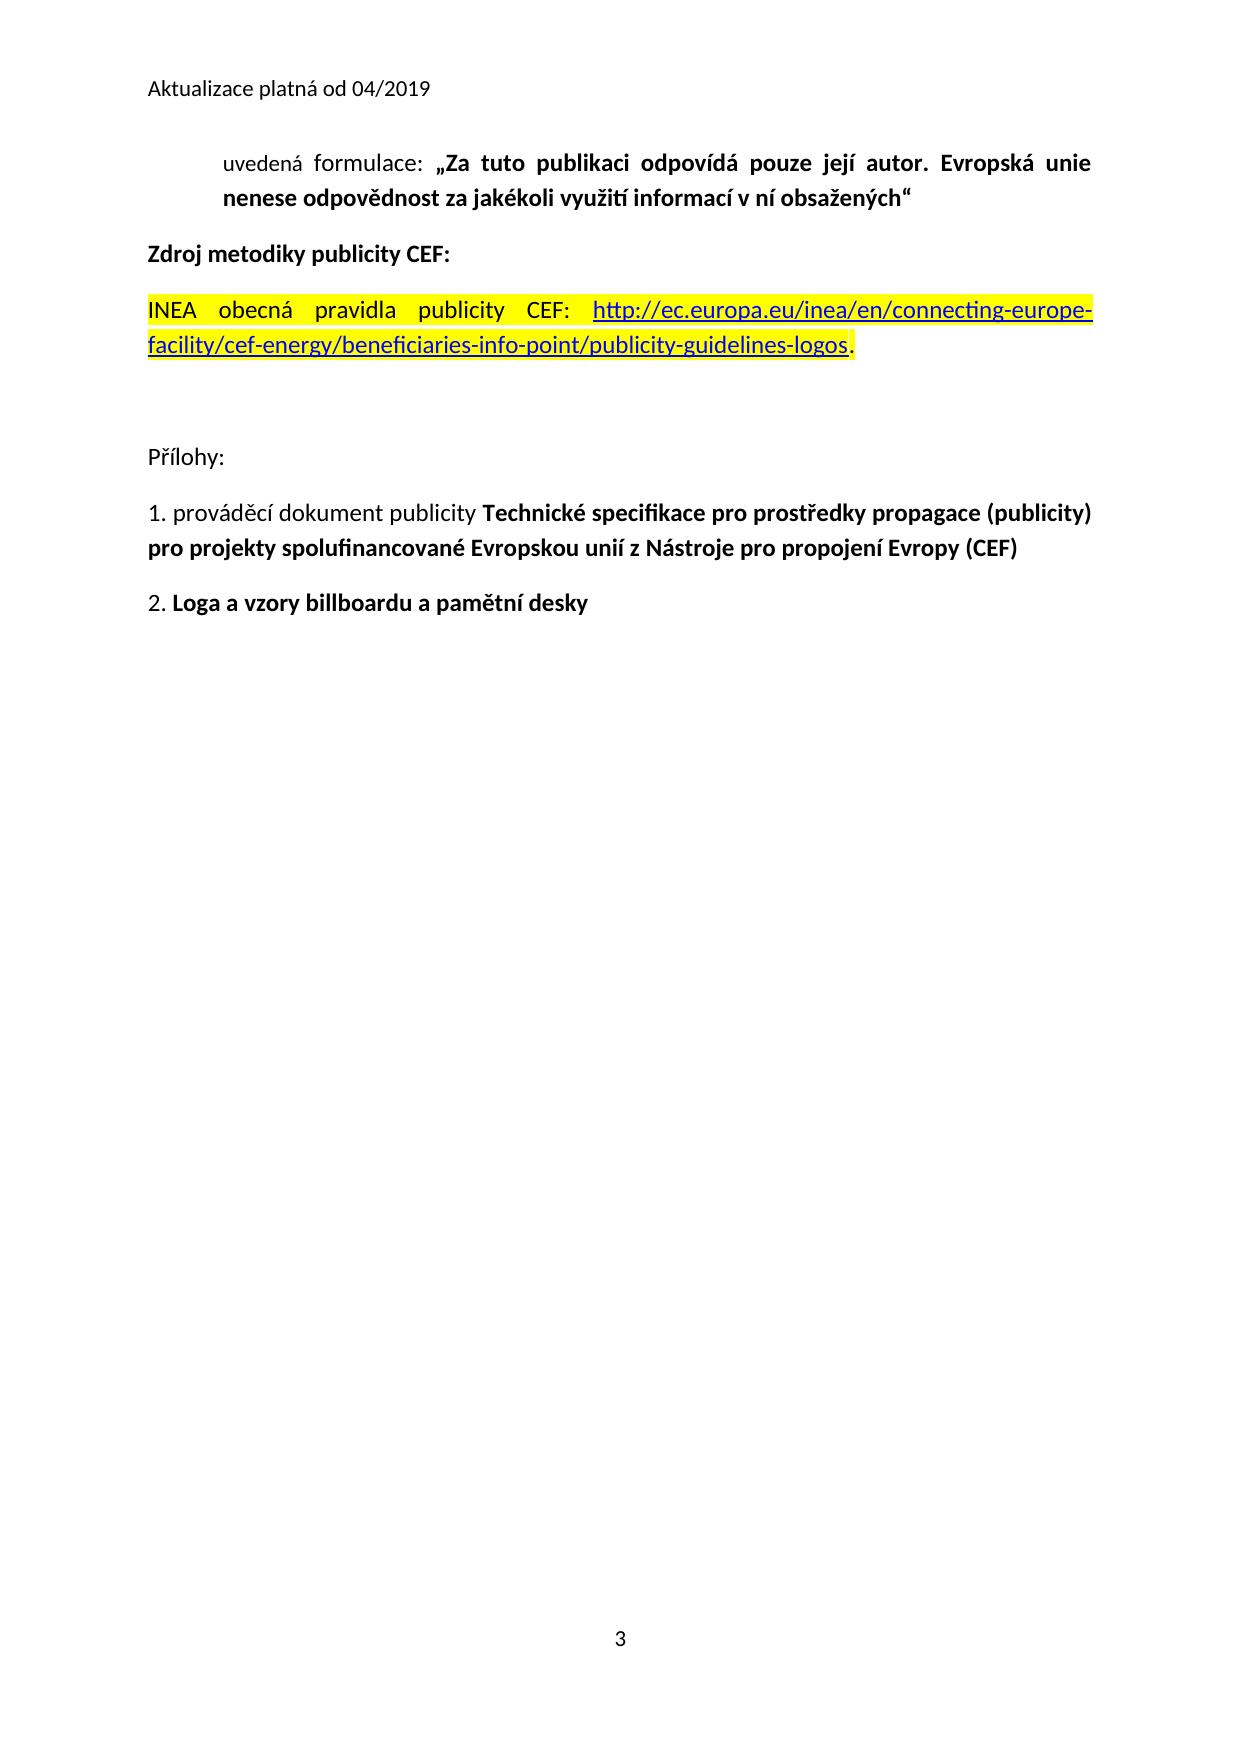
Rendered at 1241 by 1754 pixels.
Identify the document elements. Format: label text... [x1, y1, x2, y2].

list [185, 148, 1093, 213]
text INEA obecná pravidla publicity CEF: http://ec.europa.eu/inea/en/connecting-europe-facility/cef-energy/beneficiaries-info-point/publicity-guidelines-logos. [148, 325, 1093, 360]
text Přílohy: [148, 441, 1093, 471]
text 1. prováděcí dokument publicity Technické specifikace pro prostředky propagace (publicity) pro projekty spolufinancované Evropskou unií z Nástroje pro propojení Evropy (CEF) [148, 497, 1093, 562]
text 2. Loga a vzory billboardu a pamětní desky [148, 588, 1093, 618]
text Zdroj metodiky publicity CEF: [148, 238, 1093, 269]
